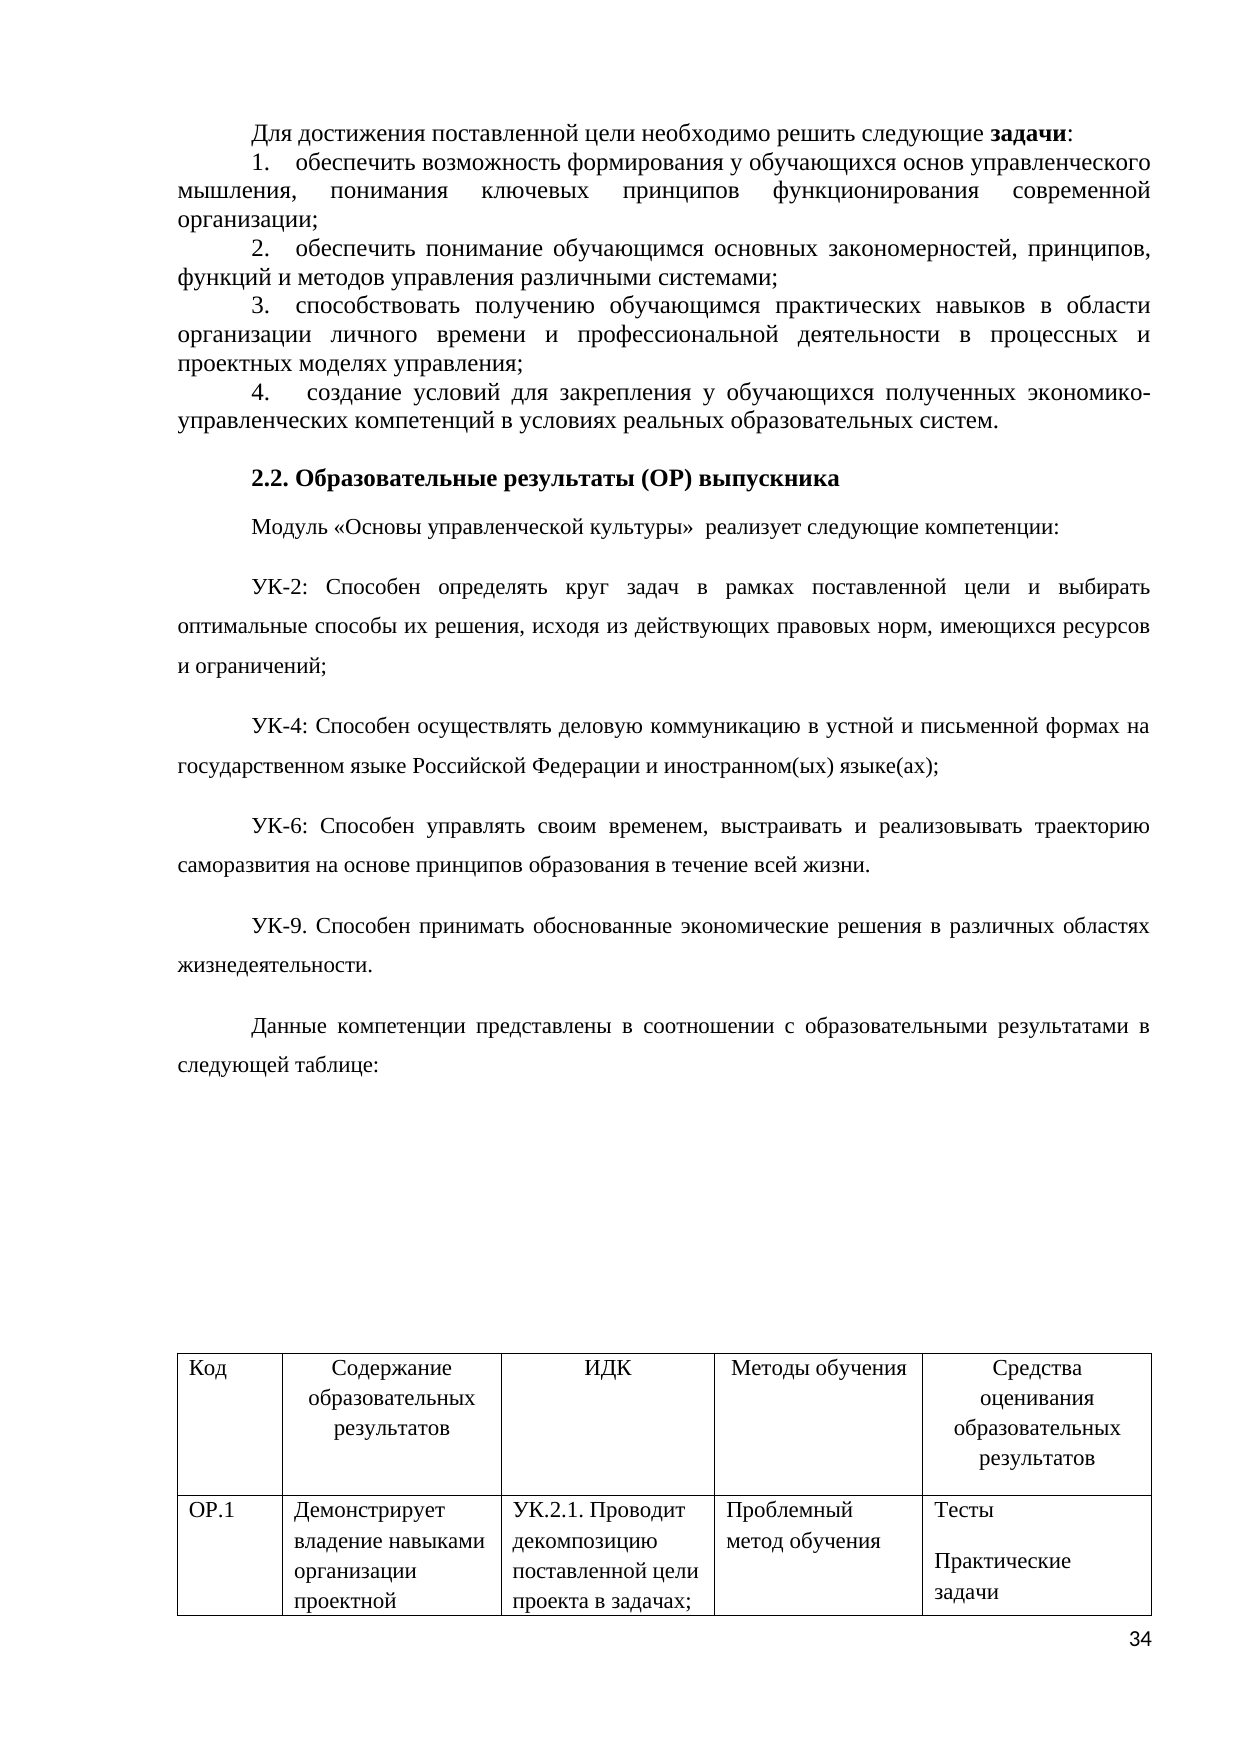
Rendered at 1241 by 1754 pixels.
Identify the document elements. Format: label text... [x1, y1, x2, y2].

table_header ИДК [502, 1354, 714, 1495]
text УК-4: Способен осуществлять деловую коммуникацию в устной и письменной формах на государственном языке Российской Федерации и иностранном(ых) языке(ах); [177, 712, 1152, 778]
table_header Содержание образовательных результатов [283, 1354, 501, 1495]
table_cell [715, 1496, 922, 1615]
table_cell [283, 1496, 501, 1615]
table_header Код [178, 1354, 282, 1495]
text Данные компетенции представлены в соотношении с образовательными результатами в следующей таблице: [177, 1012, 1152, 1077]
text УК-2: Способен определять круг задач в рамках поставленной цели и выбирать оптимальные способы их решения, исходя из действующих правовых норм, имеющихся ресурсов и ограничений; [177, 573, 1152, 678]
text Модуль «Основы управленческой культуры» реализует следующие компетенции: [177, 513, 1152, 539]
list обеспечить возможность формирования у обучающихся основ управленческого мышления, понимания ключевых принципов функционирования современной организации; [177, 147, 1152, 233]
table_header Средства оценивания образовательных результатов [923, 1354, 1151, 1495]
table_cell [502, 1496, 714, 1615]
text УК-9. Способен принимать обоснованные экономические решения в различных областях жизнедеятельности. [177, 912, 1152, 978]
list обеспечить понимание обучающимся основных закономерностей, принципов, функций и методов управления различными системами; [177, 233, 1152, 291]
list создание условий для закрепления у обучающихся полученных экономико-управленческих компетенций в условиях реальных образовательных систем. [177, 377, 1152, 434]
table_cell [923, 1496, 1151, 1615]
list способствовать получению обучающимся практических навыков в области организации личного времени и профессиональной деятельности в процессных и проектных моделях управления; [177, 291, 1152, 377]
text 2.2. Образовательные результаты (ОР) выпускника [177, 463, 1152, 492]
table_cell ОР.1 [178, 1496, 282, 1615]
table_header Методы обучения [715, 1354, 922, 1495]
text УК-6: Способен управлять своим временем, выстраивать и реализовывать траекторию саморазвития на основе принципов образования в течение всей жизни. [177, 812, 1152, 878]
text Для достижения поставленной цели необходимо решить следующие задачи: [177, 118, 1152, 147]
